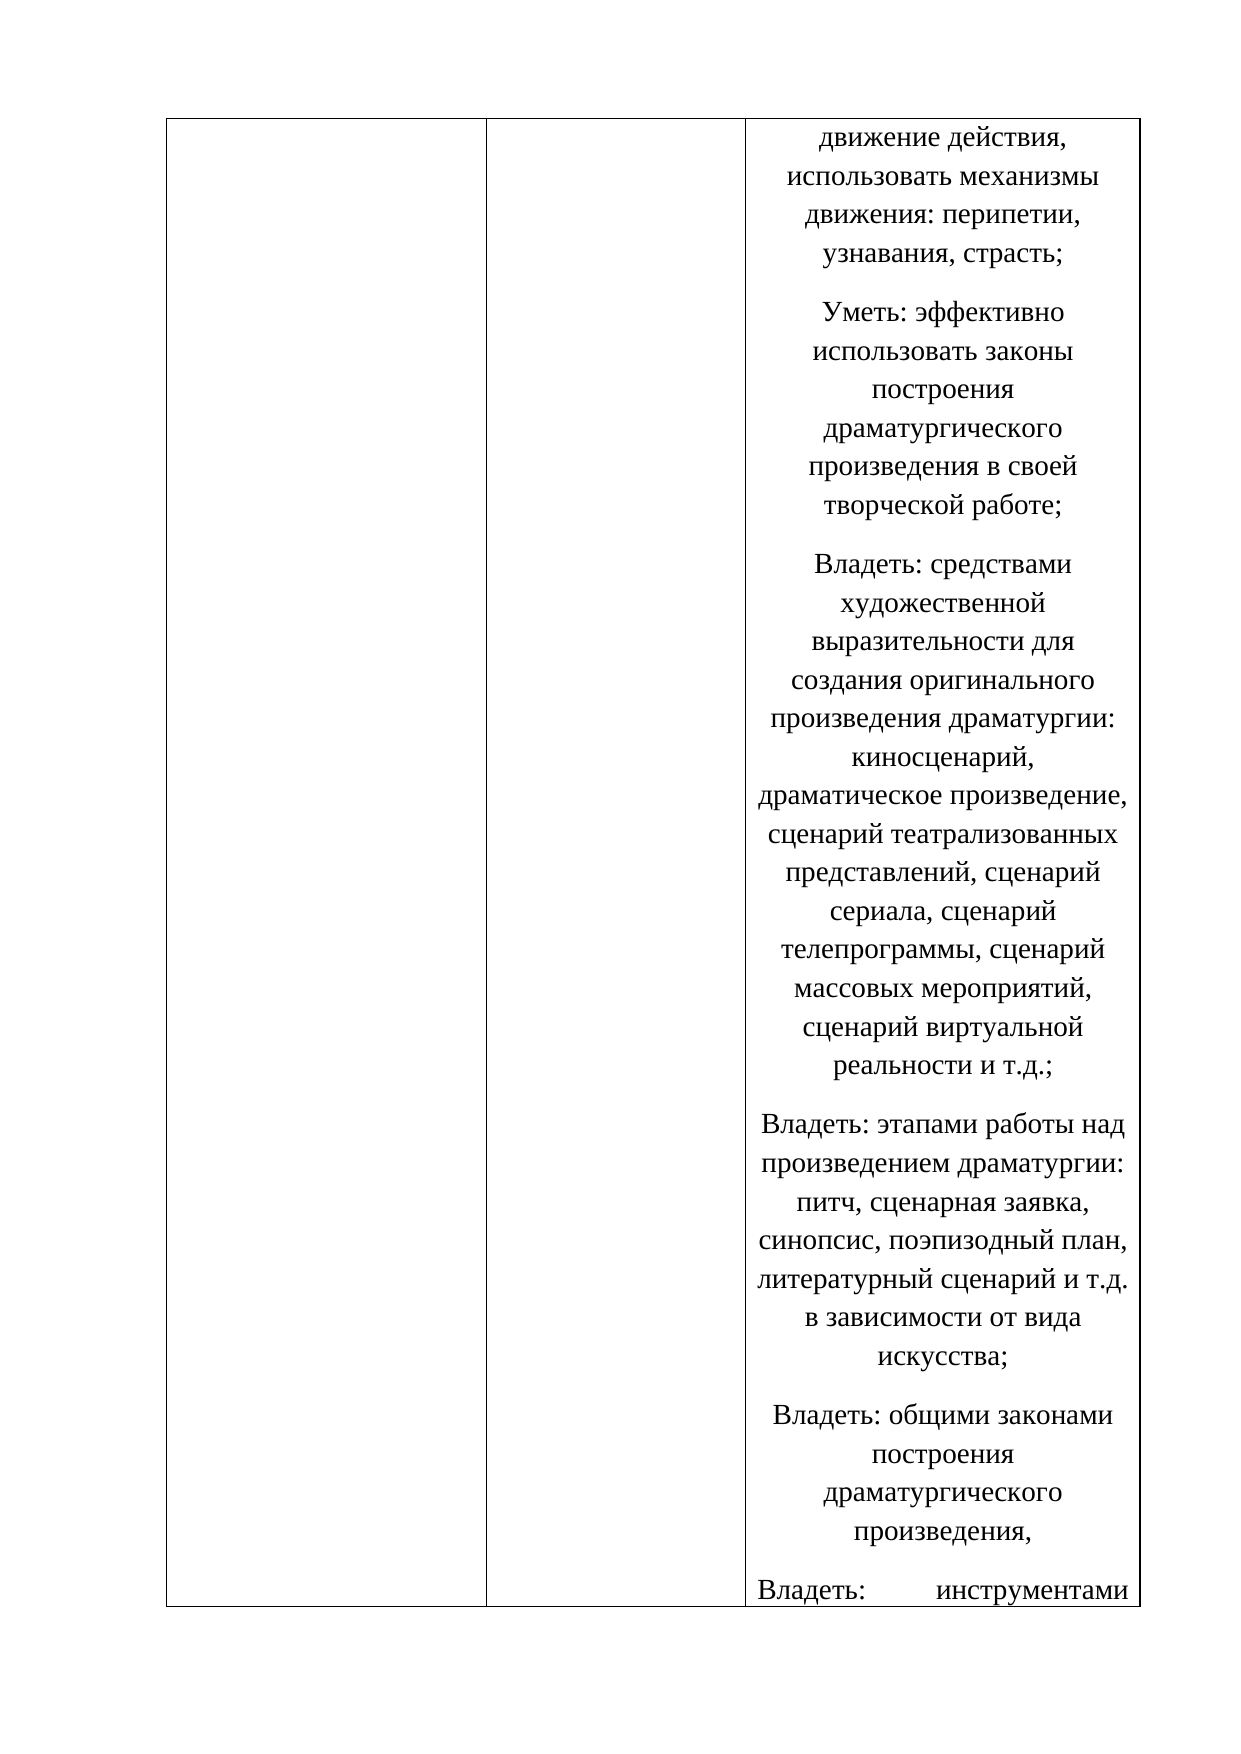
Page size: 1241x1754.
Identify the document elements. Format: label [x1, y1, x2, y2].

table_cell [487, 119, 745, 1606]
table_cell [167, 119, 486, 1606]
table_cell [746, 119, 1139, 1606]
